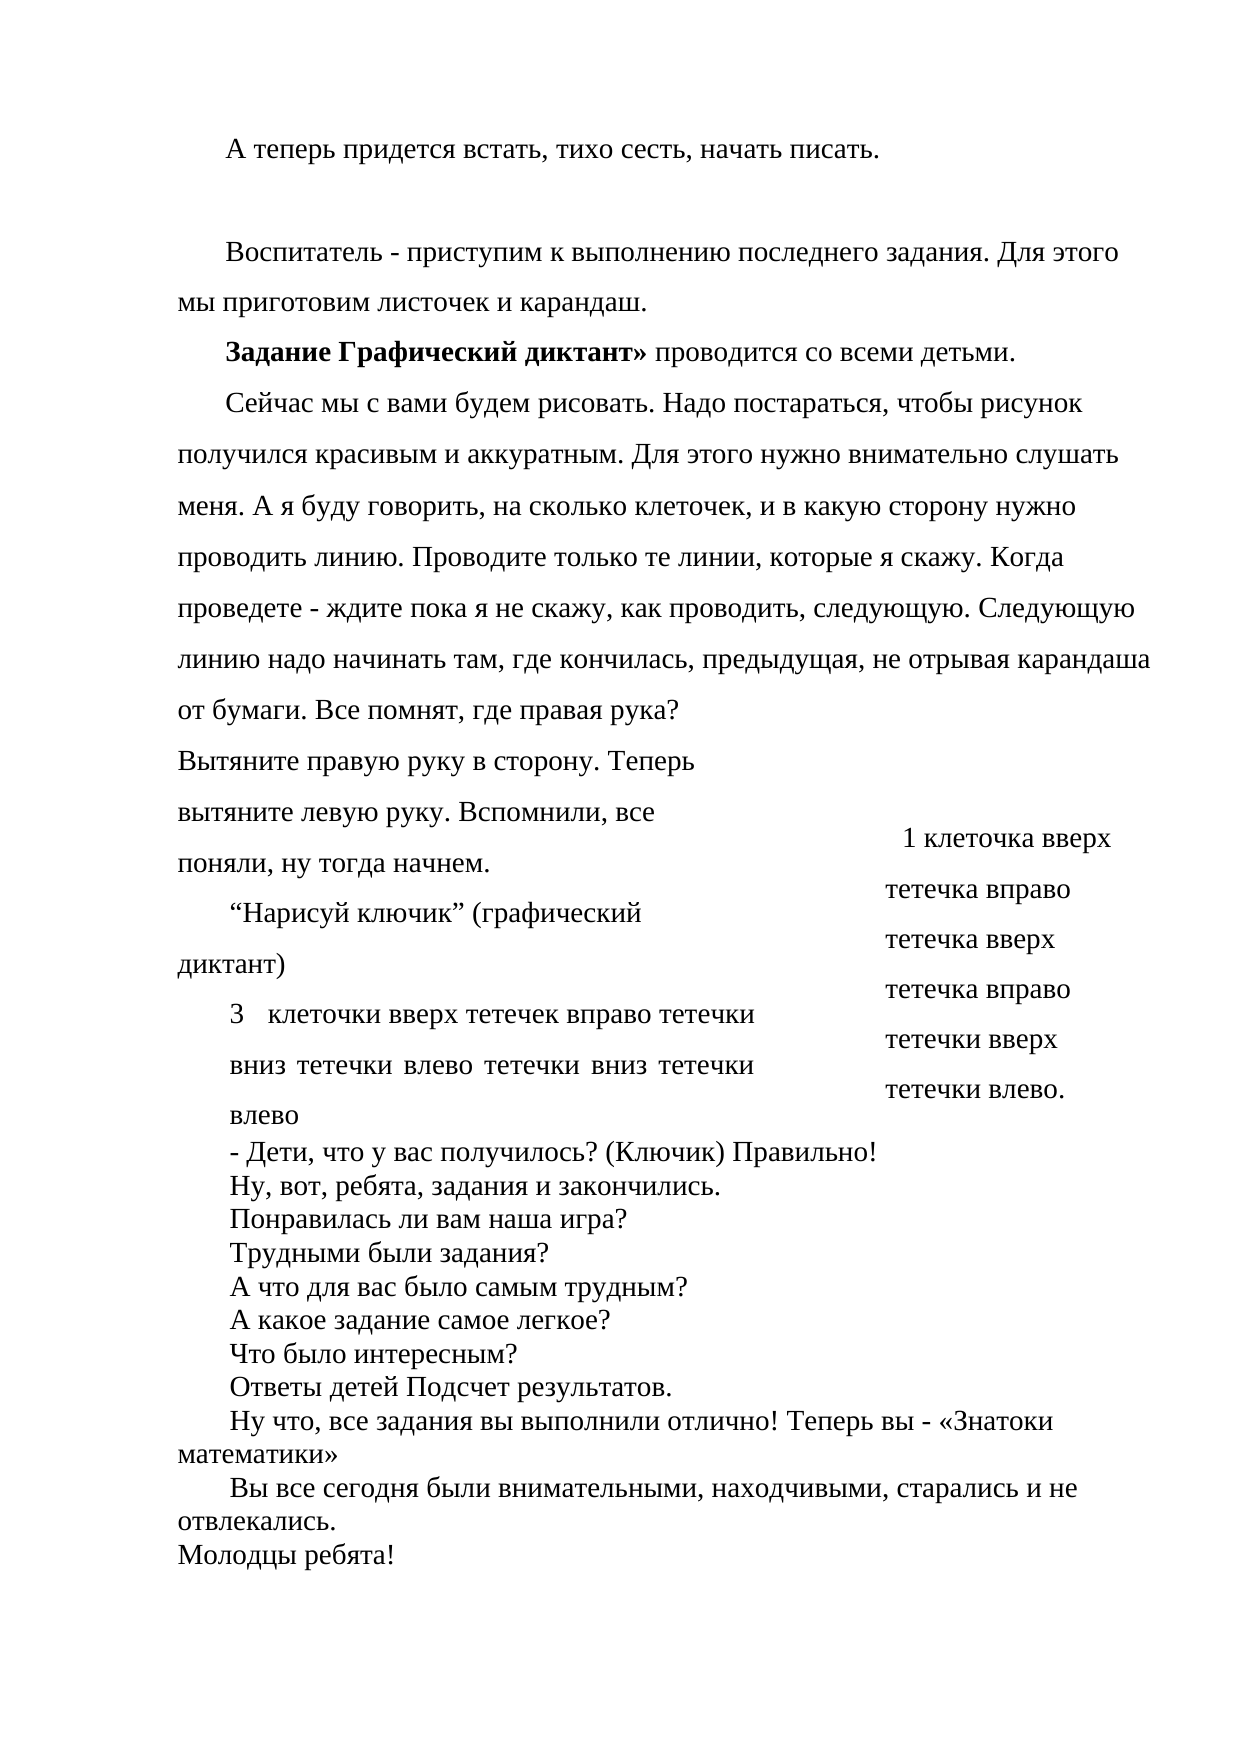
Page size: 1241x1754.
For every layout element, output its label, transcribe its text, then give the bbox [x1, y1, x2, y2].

text А теперь придется встать, тихо сесть, начать писать. [225, 118, 941, 169]
text Задание Графический диктант» проводится со всеми детьми. [177, 321, 1152, 372]
text Вы все сегодня были внимательными, находчивыми, старались и не [177, 1470, 1152, 1503]
text Ответы детей Подсчет результатов. [229, 1369, 1152, 1403]
text А что для вас было самым трудным? [177, 1269, 1152, 1302]
text “Нарисуй ключик” (графический диктант) [177, 882, 1152, 984]
text Молодцы ребята! [177, 1537, 1152, 1571]
text отвлекались. [177, 1503, 1152, 1537]
list клеточки вверх тетечек вправо тетечки вниз тетечки влево тетечки вниз тетечки влево [229, 984, 839, 1134]
text - Дети, что у вас получилось? (Ключик) Правильно! [177, 1134, 1152, 1168]
text Сейчас мы с вами будем рисовать. Надо постараться, чтобы рисунок получился красивым и аккуратным. Для этого нужно внимательно слушать меня. А я буду говорить, на сколько клеточек, и в какую сторону нужно проводить линию. Проводите только те линии, которые я скажу. Когда проведете - ждите пока я не скажу, как проводить, следующую. Следующую линию надо начинать там, где кончилась, предыдущая, не отрывая карандаша от бумаги. Все помнят, где правая рука? Вытяните правую руку в сторону. Теперь вытяните левую руку. Вспомнили, все поняли, ну тогда начнем. [177, 372, 1152, 882]
text Понравилась ли вам наша игра? [177, 1202, 1152, 1235]
text А какое задание самое легкое? [177, 1302, 1152, 1336]
text Трудными были задания? [177, 1235, 1152, 1269]
text Что было интересным? [177, 1336, 1152, 1369]
text Воспитатель - приступим к выполнению последнего задания. Для этого мы приготовим листочек и карандаш. [177, 222, 1152, 321]
text Ну что, все задания вы выполнили отлично! Теперь вы - «Знатоки математики» [177, 1403, 1152, 1470]
text Ну, вот, ребята, задания и закончились. [177, 1168, 1152, 1202]
